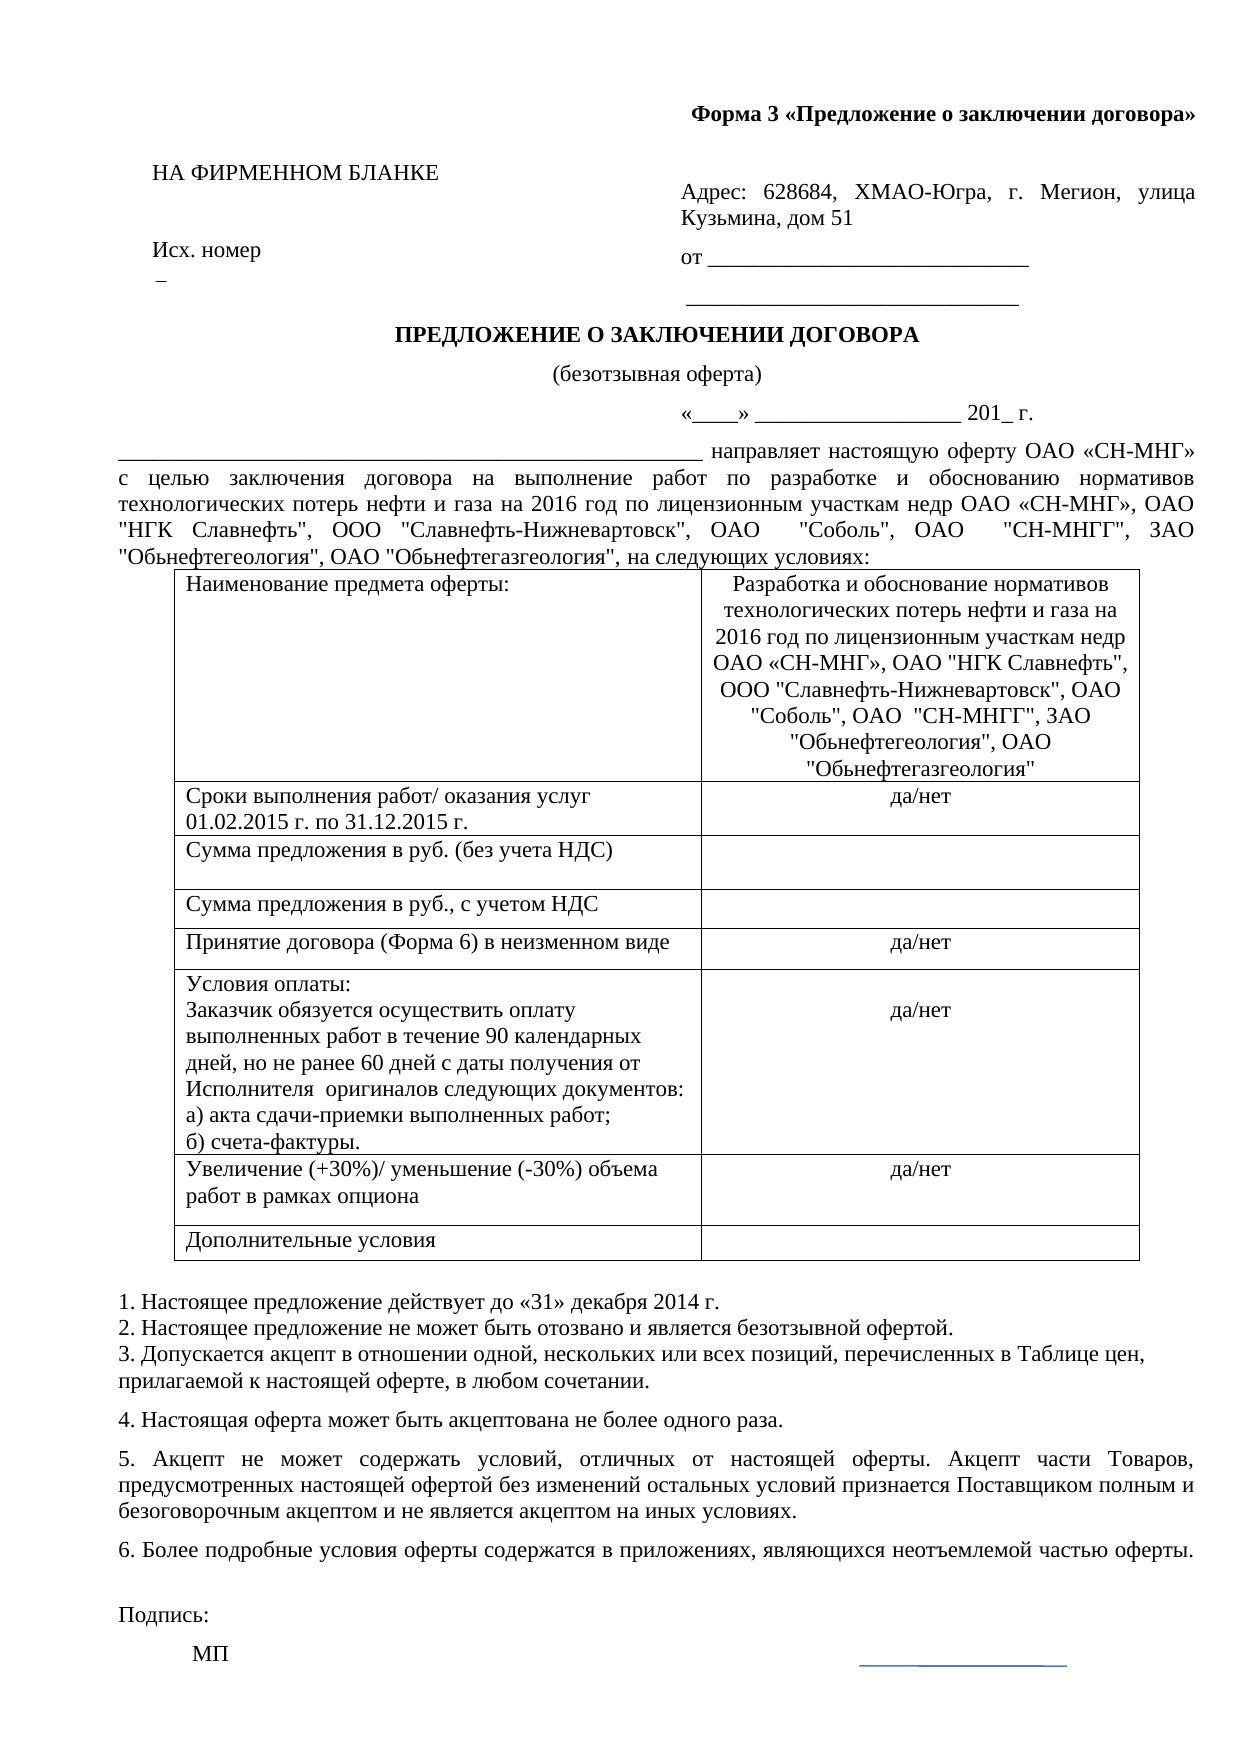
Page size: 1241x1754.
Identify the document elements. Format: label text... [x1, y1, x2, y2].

table_cell [702, 890, 1139, 927]
text _____________________________ [681, 282, 1196, 308]
text МП [118, 1640, 1196, 1667]
text 5. Акцепт не может содержать условий, отличных от настоящей оферты. Акцепт части Товаров, предусмотренных настоящей офертой без изменений остальных условий признается Поставщиком полным и безоговорочным акцептом и не является акцептом на иных условиях. [118, 1444, 1196, 1524]
table_cell Условия оплаты: Заказчик обязуется осуществить оплату выполненных работ в течение 90 календарных дней, но не ранее 60 дней с даты получения от Исполнителя оригиналов следующих документов: а) акта сдачи-приемки выполненных работ; б) счета-фактуры. [175, 970, 701, 1154]
table_cell [702, 1226, 1139, 1260]
text 6. Более подробные условия оферты содержатся в приложениях, являющихся неотъемлемой частью оферты. [118, 1536, 1196, 1589]
table_cell Сроки выполнения работ/ оказания услуг 01.02.2015 г. по 31.12.2015 г. [175, 782, 701, 835]
text 1. Настоящее предложение действует до «31» декабря 2014 г. [118, 1288, 1196, 1314]
table_cell Сумма предложения в руб., с учетом НДС [175, 890, 701, 927]
table_header Наименование предмета оферты: [175, 570, 701, 781]
table_cell да/нет [702, 782, 1139, 835]
table_cell Принятие договора (Форма 6) в неизменном виде [175, 929, 701, 969]
text 3. Допускается акцепт в отношении одной, нескольких или всех позиций, перечисленных в Таблице цен, прилагаемой к настоящей оферте, в любом сочетании. [118, 1341, 1196, 1393]
text ___________________________________________________ направляет настоящую оферту ОАО «СН-МНГ» с целью заключения договора на выполнение работ по разработке и обоснованию нормативов технологических потерь нефти и газа на 2016 год по лицензионным участкам недр ОАО «СН-МНГ», ОАО "НГК Славнефть", ООО "Славнефть-Нижневартовск", ОАО "Соболь", ОАО "СН-МНГГ", ЗАО "Обьнефтегеология", ОАО "Обьнефтегазгеология", на следующих условиях: [118, 437, 1196, 569]
table_cell Сумма предложения в руб. (без учета НДС) [175, 836, 701, 888]
table_cell да/нет [702, 970, 1139, 1154]
table_header Разработка и обоснование нормативов технологических потерь нефти и газа на 2016 год по лицензионным участкам недр ОАО «СН-МНГ», ОАО "НГК Славнефть", ООО "Славнефть-Нижневартовск", ОАО "Соболь", ОАО "СН-МНГГ", ЗАО "Обьнефтегеология", ОАО "Обьнефтегазгеология" [702, 570, 1139, 781]
table_cell да/нет [702, 1155, 1139, 1224]
text 4. Настоящая оферта может быть акцептована не более одного раза. [118, 1406, 1196, 1432]
text «____» __________________ 201_ г. [681, 398, 1196, 425]
text ПРЕДЛОЖЕНИЕ О ЗАКЛЮЧЕНИИ ДОГОВОРА [118, 321, 1196, 347]
text от ____________________________ [681, 243, 1196, 269]
text (безотзывная оферта) [118, 360, 1196, 386]
text Адрес: 628684, ХМАО-Югра, г. Мегион, улица Кузьмина, дом 51 [681, 178, 1196, 231]
table_cell [702, 836, 1139, 888]
text Подпись: [118, 1601, 1196, 1628]
table_cell Дополнительные условия [175, 1226, 701, 1260]
table_cell Увеличение (+30%)/ уменьшение (-30%) объема работ в рамках опциона [175, 1155, 701, 1224]
text 2. Настоящее предложение не может быть отозвано и является безотзывной офертой. [118, 1314, 1196, 1341]
text Форма 3 «Предложение о заключении договора» [118, 100, 1196, 127]
table_cell да/нет [702, 929, 1139, 969]
